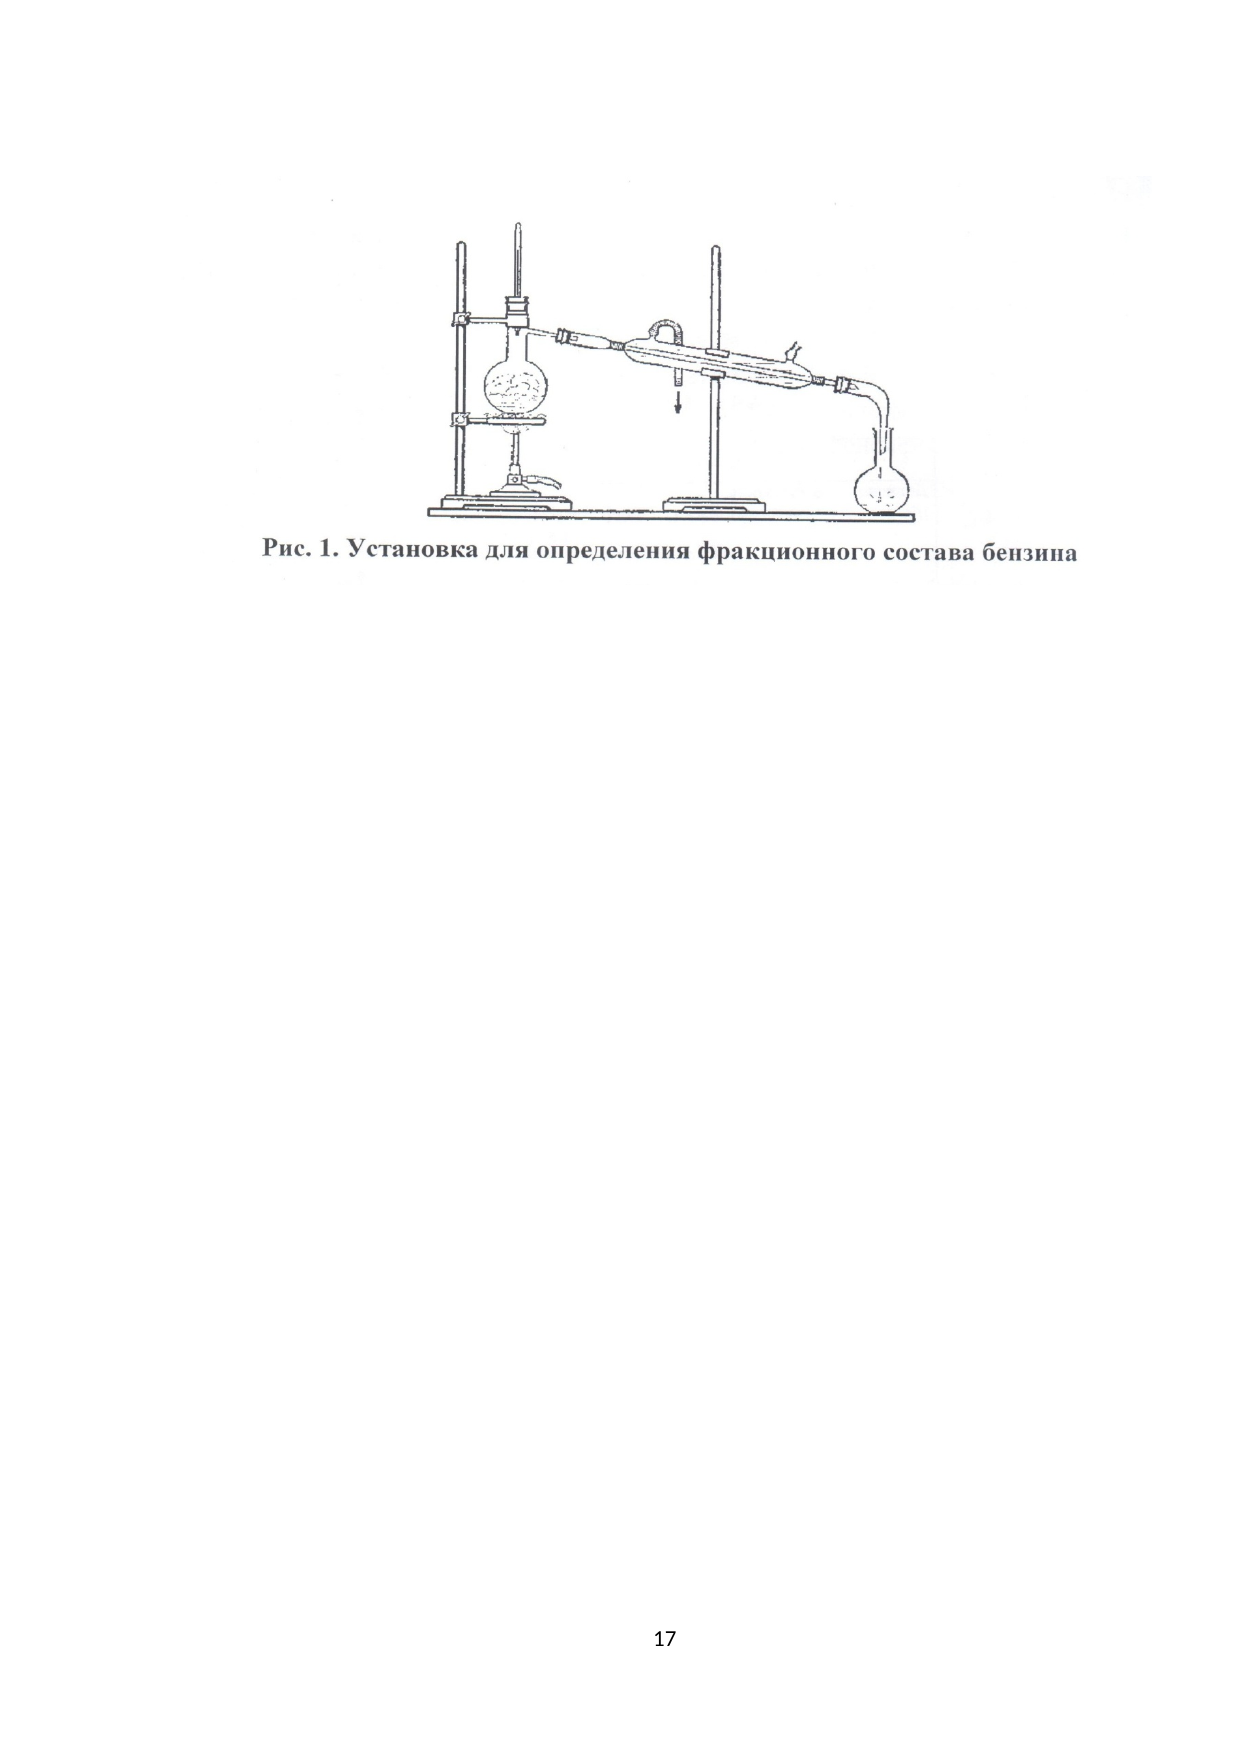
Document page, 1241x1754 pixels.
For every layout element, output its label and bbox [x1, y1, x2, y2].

picture [177, 176, 1152, 585]
